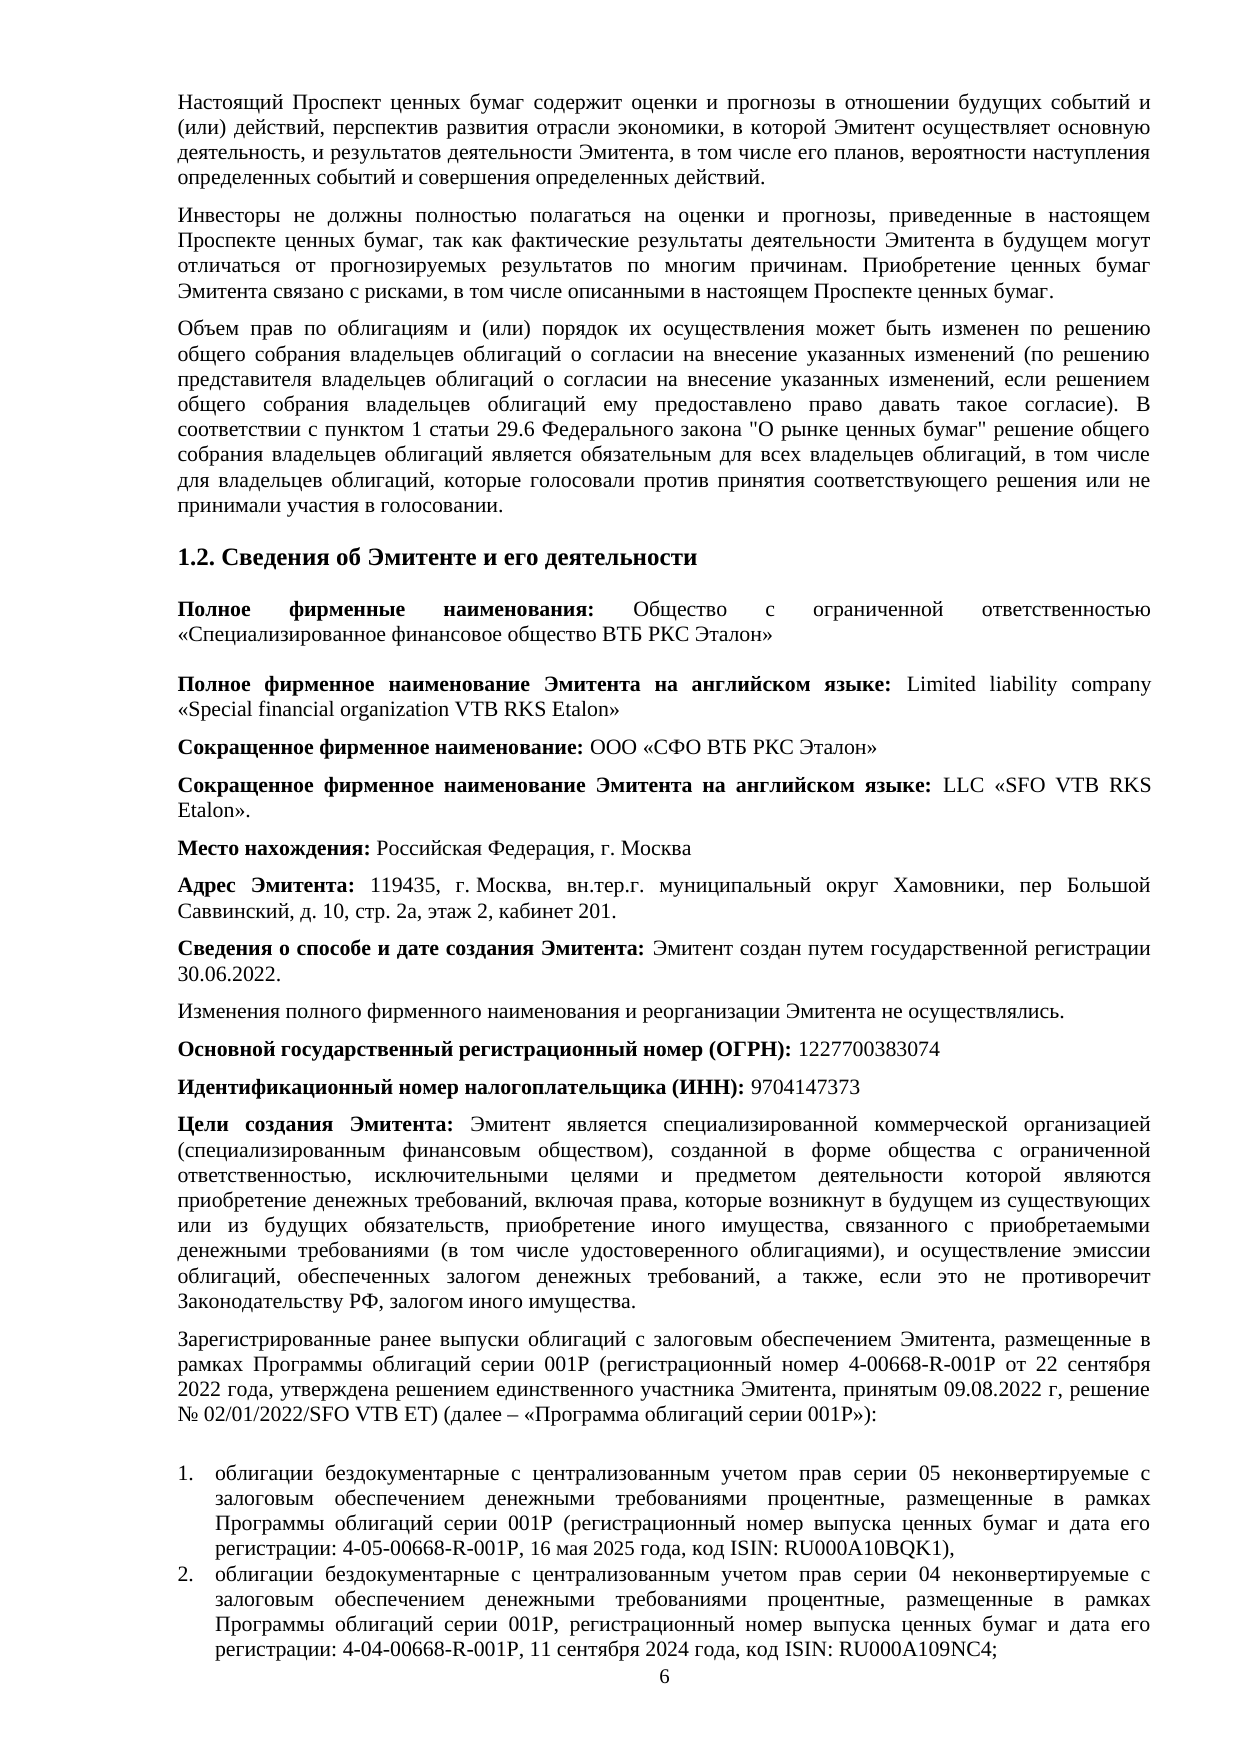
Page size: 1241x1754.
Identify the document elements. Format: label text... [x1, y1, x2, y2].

text Изменения полного фирменного наименования и реорганизации Эмитента не осуществлялись. [177, 998, 1152, 1023]
text Зарегистрированные ранее выпуски облигаций с залоговым обеспечением Эмитента, размещенные в рамках Программы облигаций серии 001Р (регистрационный номер 4-00668-R-001Р от 22 сентября 2022 года, утверждена решением единственного участника Эмитента, принятым 09.08.2022 г, решение № 02/01/2022/SFO VTB ET) (далее – «Программа облигаций серии 001Р»): [177, 1326, 1152, 1426]
text Идентификационный номер налогоплательщика (ИНН): 9704147373 [177, 1074, 1152, 1099]
text Сокращенное фирменное наименование: ООО «СФО ВТБ РКС Эталон» [177, 734, 1152, 759]
text Настоящий Проспект ценных бумаг содержит оценки и прогнозы в отношении будущих событий и (или) действий, перспектив развития отрасли экономики, в которой Эмитент осуществляет основную деятельность, и результатов деятельности Эмитента, в том числе его планов, вероятности наступления определенных событий и совершения определенных действий. [177, 89, 1152, 189]
text Сведения о способе и дате создания Эмитента: Эмитент создан путем государственной регистрации 30.06.2022. [177, 935, 1152, 986]
text Сокращенное фирменное наименование Эмитента на английском языке: LLC «SFO VTB RKS Etalon». [177, 772, 1152, 822]
list облигации бездокументарные с централизованным учетом прав серии 04 неконвертируемые с залоговым обеспечением денежными требованиями процентные, размещенные в рамках Программы облигаций серии 001Р, регистрационный номер выпуска ценных бумаг и дата его регистрации: 4-04-00668-R-001P, 11 сентября 2024 года, код ISIN: RU000A109NC4; [177, 1561, 1152, 1661]
text Объем прав по облигациям и (или) порядок их осуществления может быть изменен по решению общего собрания владельцев облигаций о согласии на внесение указанных изменений (по решению представителя владельцев облигаций о согласии на внесение указанных изменений, если решением общего собрания владельцев облигаций ему предоставлено право давать такое согласие). В соответствии с пунктом 1 статьи 29.6 Федерального закона "О рынке ценных бумаг" решение общего собрания владельцев облигаций является обязательным для всех владельцев облигаций, в том числе для владельцев облигаций, которые голосовали против принятия соответствующего решения или не принимали участия в голосовании. [177, 315, 1152, 517]
text Цели создания Эмитента: Эмитент является специализированной коммерческой организацией (специализированным финансовым обществом), созданной в форме общества с ограниченной ответственностью, исключительными целями и предметом деятельности которой являются приобретение денежных требований, включая права, которые возникнут в будущем из существующих или из будущих обязательств, приобретение иного имущества, связанного с приобретаемыми денежными требованиями (в том числе удостоверенного облигациями), и осуществление эмиссии облигаций, обеспеченных залогом денежных требований, а также, если это не противоречит Законодательству РФ, залогом иного имущества. [177, 1111, 1152, 1313]
text Инвесторы не должны полностью полагаться на оценки и прогнозы, приведенные в настоящем Проспекте ценных бумаг, так как фактические результаты деятельности Эмитента в будущем могут отличаться от прогнозируемых результатов по многим причинам. Приобретение ценных бумаг Эмитента связано с рисками, в том числе описанными в настоящем Проспекте ценных бумаг. [177, 202, 1152, 303]
text 1.2. Сведения об Эмитенте и его деятельности [177, 542, 1152, 571]
text Полное фирменное наименование Эмитента на английском языке: Limited liability company «Special financial organization VTB RKS Etalon» [177, 671, 1152, 722]
list облигации бездокументарные с централизованным учетом прав серии 05 неконвертируемые с залоговым обеспечением денежными требованиями процентные, размещенные в рамках Программы облигаций серии 001Р (регистрационный номер выпуска ценных бумаг и дата его регистрации: 4-05-00668-R-001P, 16 мая 2025 года, код ISIN: RU000A10BQK1), [177, 1460, 1152, 1561]
text Место нахождения: Российская Федерация, г. Москва [177, 835, 1152, 860]
text Основной государственный регистрационный номер (ОГРН): 1227700383074 [177, 1036, 1152, 1061]
text Адрес Эмитента: 119435, г. Москва, вн.тер.г. муниципальный округ Хамовники, пер Большой Саввинский, д. 10, стр. 2а, этаж 2, кабинет 201. [177, 872, 1152, 923]
text Полное фирменные наименования: Общество с ограниченной ответственностью «Специализированное финансовое общество ВТБ РКС Эталон» [177, 596, 1152, 646]
